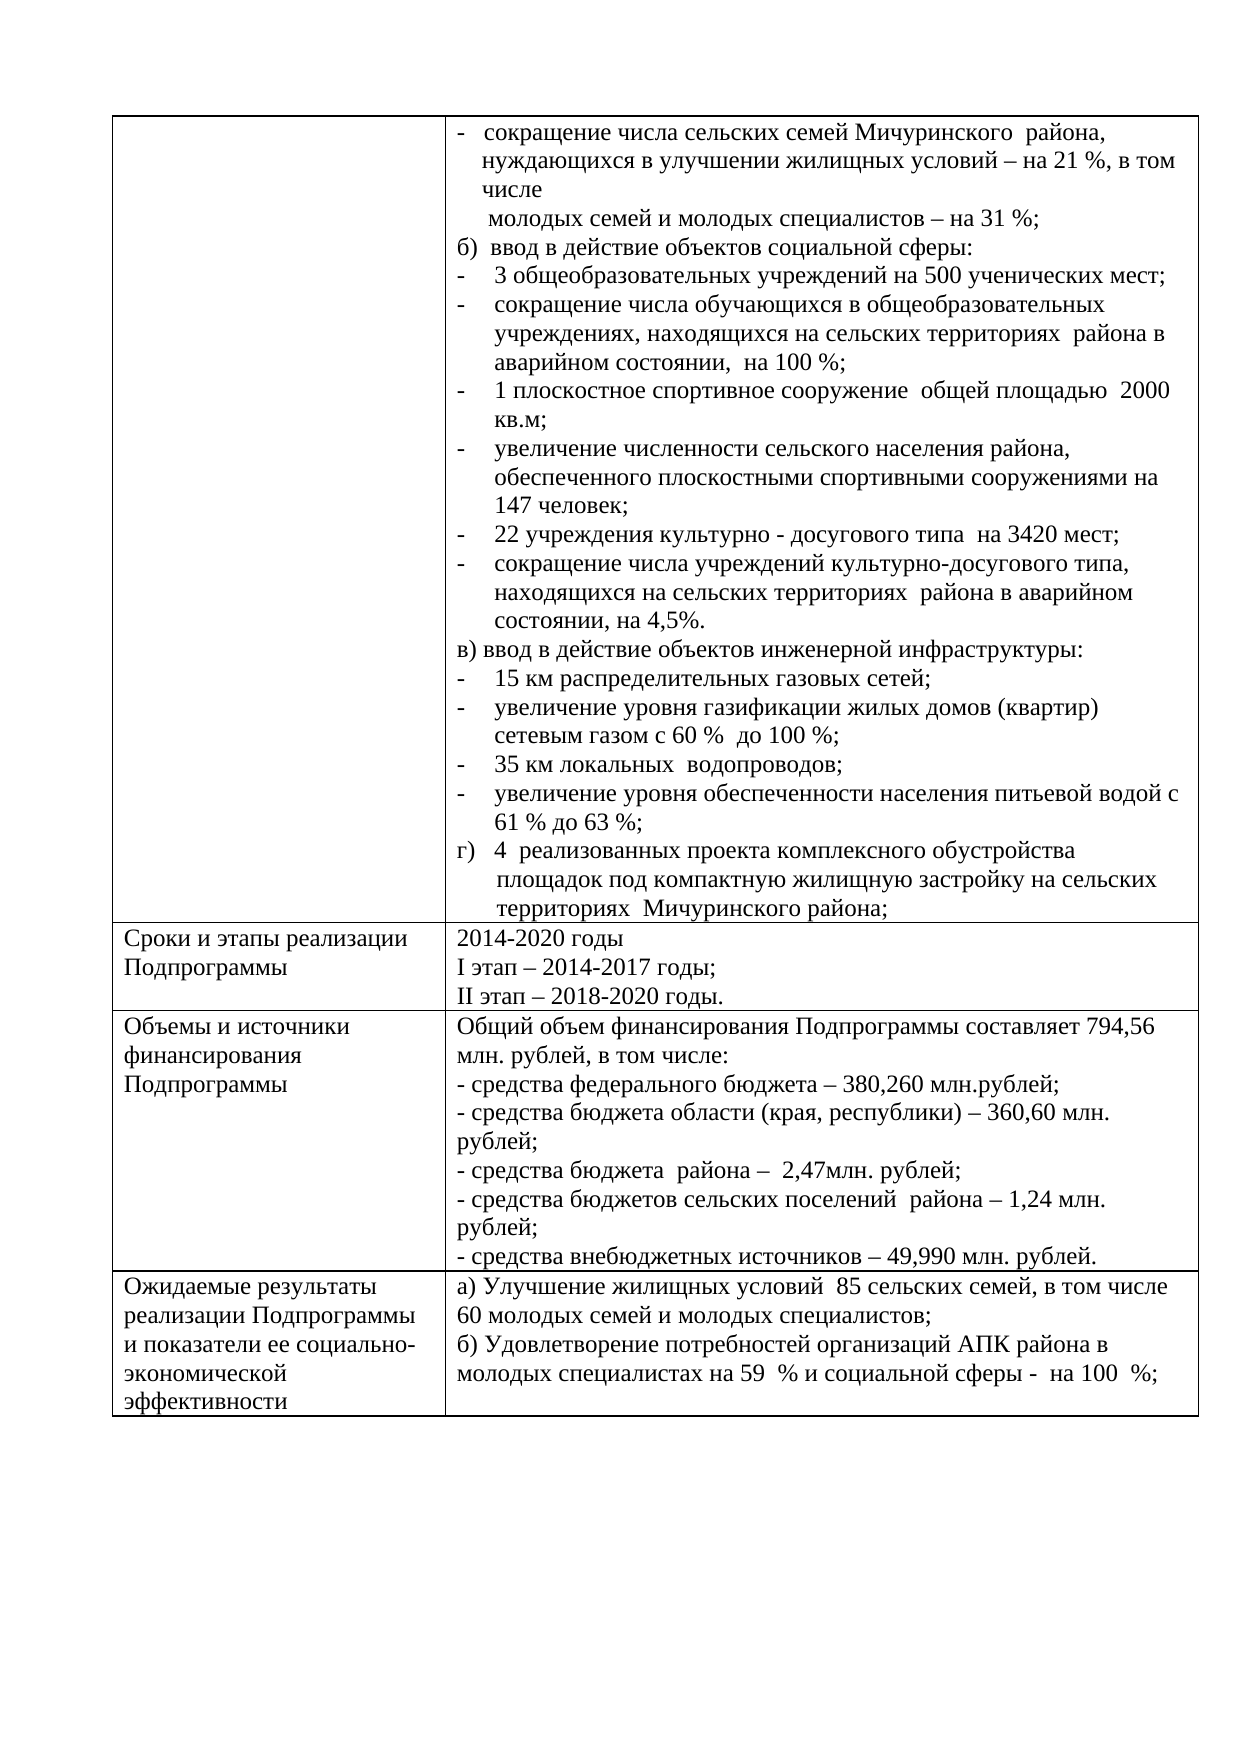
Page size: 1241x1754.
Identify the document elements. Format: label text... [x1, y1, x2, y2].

table_cell Ожидаемые результаты реализации Подпрограммы и показатели ее социально-экономической эффективности [113, 1272, 445, 1415]
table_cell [113, 117, 445, 922]
table_cell Общий объем финансирования Подпрограммы составляет 794,56 млн. рублей, в том числе: - средства федерального бюджета – 380,260 млн.рублей; - средства бюджета области (края, республики) – 360,60 млн. рублей; - средства бюджета района – 2,47млн. рублей; - средства бюджетов сельских поселений района – 1,24 млн. рублей; - средства внебюджетных источников – 49,990 млн. рублей. [446, 1011, 1198, 1270]
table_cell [446, 117, 1198, 922]
table_cell 2014-2020 годы I этап – 2014-2017 годы; II этап – 2018-2020 годы. [446, 923, 1198, 1009]
table_cell а) Улучшение жилищных условий 85 сельских семей, в том числе 60 молодых семей и молодых специалистов; б) Удовлетворение потребностей организаций АПК района в молодых специалистах на 59 % и социальной сферы - на 100 %; [446, 1272, 1198, 1415]
table_cell Объемы и источники финансирования Подпрограммы [113, 1011, 445, 1270]
table_cell Сроки и этапы реализации Подпрограммы [113, 923, 445, 1009]
